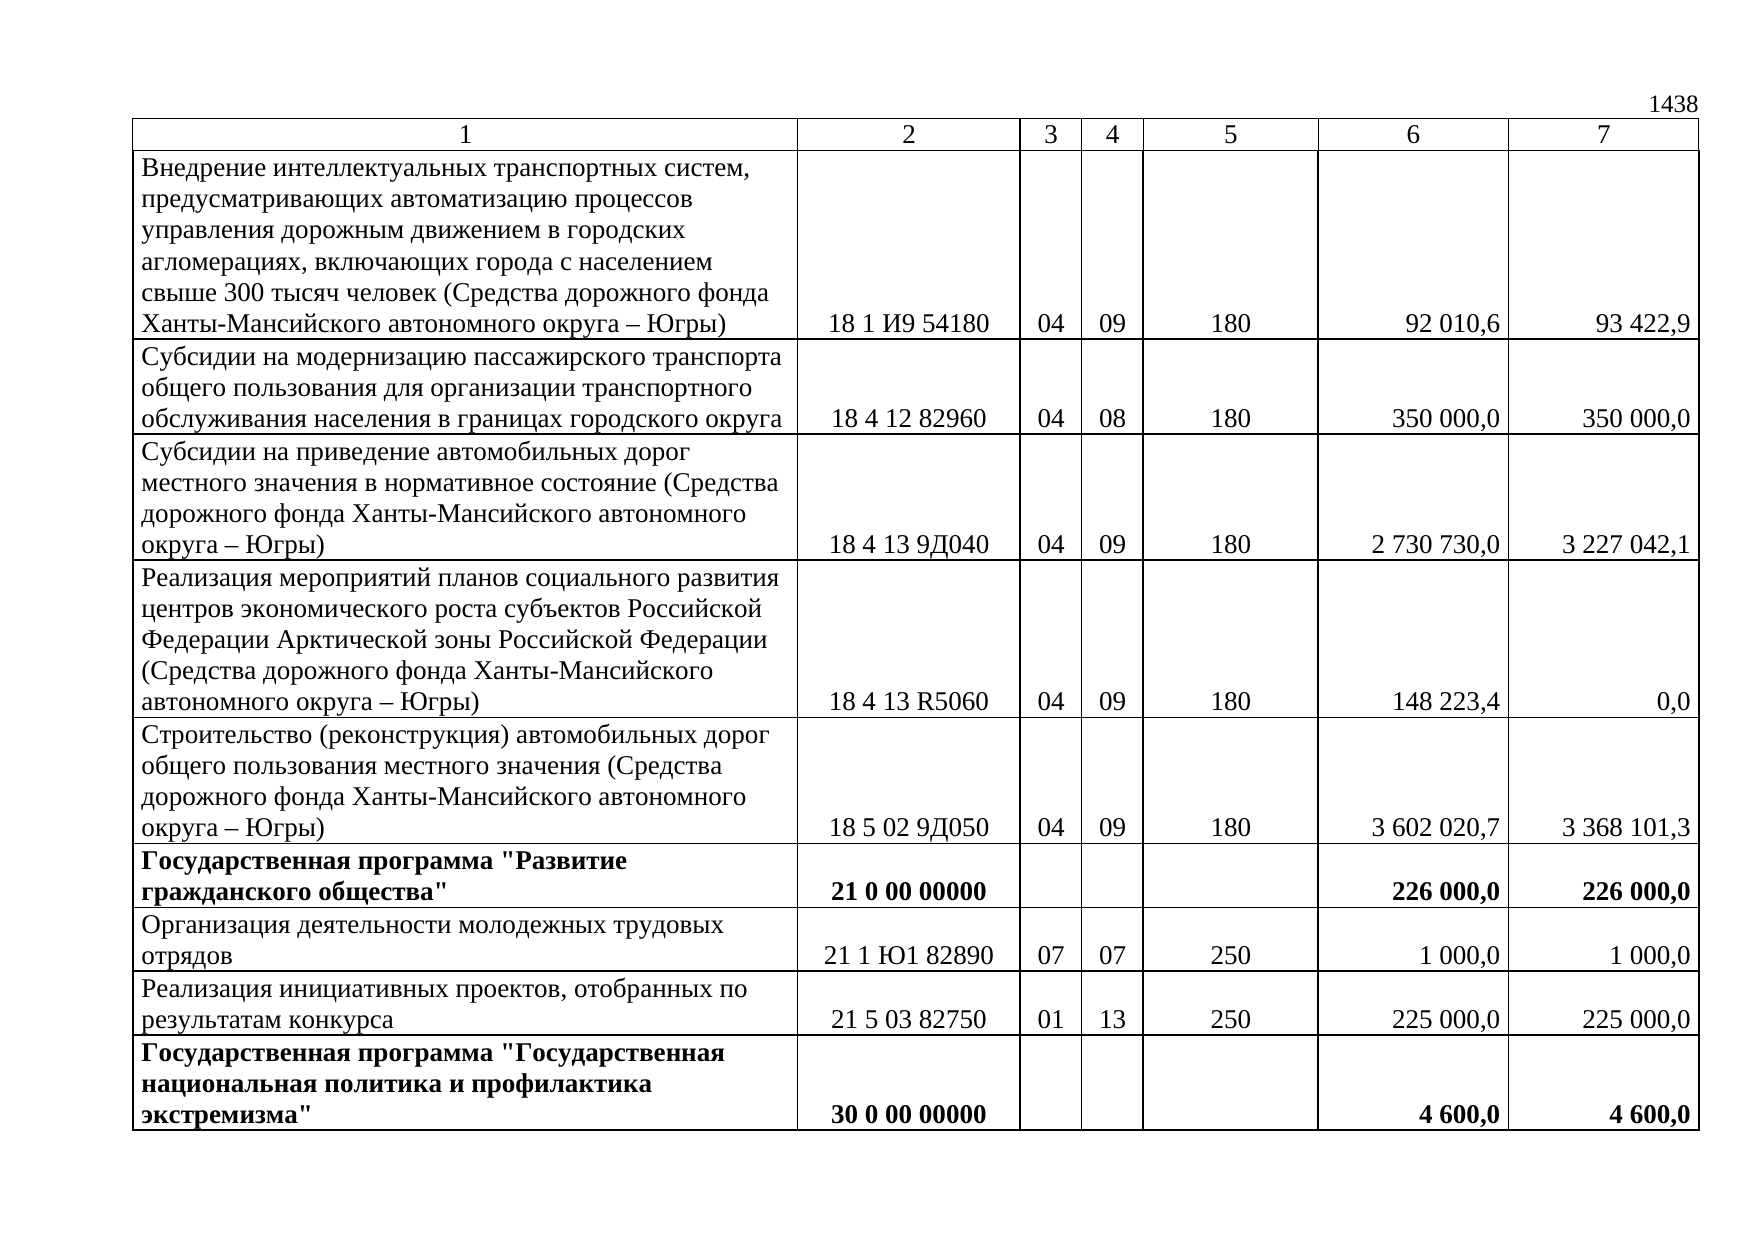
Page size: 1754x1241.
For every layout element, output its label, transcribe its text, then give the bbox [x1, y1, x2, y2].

table_cell 18 4 13 9Д040 [798, 435, 1019, 559]
table_cell 30 0 00 00000 [798, 1036, 1019, 1129]
table_cell 93 422,9 [1509, 151, 1698, 338]
table_cell Субсидии на приведение автомобильных дорог местного значения в нормативное состояние (Средства дорожного фонда Ханты-Мансийского автономного округа – Югры) [134, 435, 797, 559]
table_cell 07 [1082, 908, 1142, 970]
table_cell 3 602 020,7 [1319, 718, 1508, 843]
table_cell 09 [1082, 718, 1142, 843]
table_cell 09 [1082, 435, 1142, 559]
table_cell 13 [1082, 972, 1142, 1034]
table_cell 09 [1082, 561, 1142, 716]
table_cell 04 [1021, 561, 1081, 716]
table_cell 21 5 03 82750 [798, 972, 1019, 1034]
table_cell 2 730 730,0 [1319, 435, 1508, 559]
table_cell 1 000,0 [1509, 908, 1698, 970]
table_header 6 [1319, 119, 1508, 149]
table_cell 04 [1021, 340, 1081, 433]
table_cell 0,0 [1509, 561, 1698, 716]
table_header 4 [1082, 119, 1143, 149]
table_cell 180 [1144, 718, 1317, 843]
table_cell [1082, 1036, 1142, 1129]
table_cell 4 600,0 [1509, 1036, 1698, 1129]
table_header 1 [133, 119, 797, 149]
table_cell Субсидии на модернизацию пассажирского транспорта общего пользования для организации транспортного обслуживания населения в границах городского округа [134, 340, 797, 433]
table_cell Строительство (реконструкция) автомобильных дорог общего пользования местного значения (Средства дорожного фонда Ханты-Мансийского автономного округа – Югры) [134, 718, 797, 843]
table_cell 04 [1021, 151, 1081, 338]
table_cell 250 [1144, 908, 1317, 970]
table_header 3 [1021, 119, 1081, 149]
table_cell 92 010,6 [1319, 151, 1508, 338]
table_cell 226 000,0 [1509, 844, 1698, 906]
table_cell 04 [1021, 435, 1081, 559]
table_cell Реализация мероприятий планов социального развития центров экономического роста субъектов Российской Федерации Арктической зоны Российской Федерации (Средства дорожного фонда Ханты-Мансийского автономного округа – Югры) [134, 561, 797, 716]
table_cell 08 [1082, 340, 1142, 433]
table_cell 350 000,0 [1319, 340, 1508, 433]
table_cell [1021, 1036, 1081, 1129]
table_cell 18 5 02 9Д050 [798, 718, 1019, 843]
table_cell 04 [1021, 718, 1081, 843]
table_cell 21 1 Ю1 82890 [798, 908, 1019, 970]
table_cell 09 [1082, 151, 1142, 338]
table_cell 18 1 И9 54180 [798, 151, 1019, 338]
table_cell 3 227 042,1 [1509, 435, 1698, 559]
table_cell 3 368 101,3 [1509, 718, 1698, 843]
table_cell 225 000,0 [1319, 972, 1508, 1034]
table_header 7 [1509, 119, 1698, 149]
table_cell [1082, 844, 1142, 906]
table_cell 21 0 00 00000 [798, 844, 1019, 906]
table_cell 4 600,0 [1319, 1036, 1508, 1129]
table_cell [1144, 1036, 1317, 1129]
table_cell 1 000,0 [1319, 908, 1508, 970]
table_cell 250 [1144, 972, 1317, 1034]
table_cell [1144, 844, 1317, 906]
table_cell 225 000,0 [1509, 972, 1698, 1034]
table_cell 07 [1021, 908, 1081, 970]
table_cell 350 000,0 [1509, 340, 1698, 433]
table_cell Организация деятельности молодежных трудовых отрядов [134, 908, 797, 970]
table_cell 180 [1144, 561, 1317, 716]
table_header 5 [1144, 119, 1318, 149]
table_cell Внедрение интеллектуальных транспортных систем, предусматривающих автоматизацию процессов управления дорожным движением в городских агломерациях, включающих города с населением свыше 300 тысяч человек (Средства дорожного фонда Ханты-Мансийского автономного округа – Югры) [134, 151, 797, 338]
table_cell 226 000,0 [1319, 844, 1508, 906]
table_cell 148 223,4 [1319, 561, 1508, 716]
table_cell 180 [1144, 340, 1317, 433]
table_cell Государственная программа "Развитие гражданского общества" [134, 844, 797, 906]
table_cell 18 4 13 R5060 [798, 561, 1019, 716]
table_cell 180 [1144, 435, 1317, 559]
table_cell Государственная программа "Государственная национальная политика и профилактика экстремизма" [134, 1036, 797, 1129]
table_header 2 [798, 119, 1019, 149]
table_cell 01 [1021, 972, 1081, 1034]
table_cell Реализация инициативных проектов, отобранных по результатам конкурса [134, 972, 797, 1034]
table_cell 18 4 12 82960 [798, 340, 1019, 433]
table_cell [1021, 844, 1081, 906]
table_cell 180 [1144, 151, 1317, 338]
